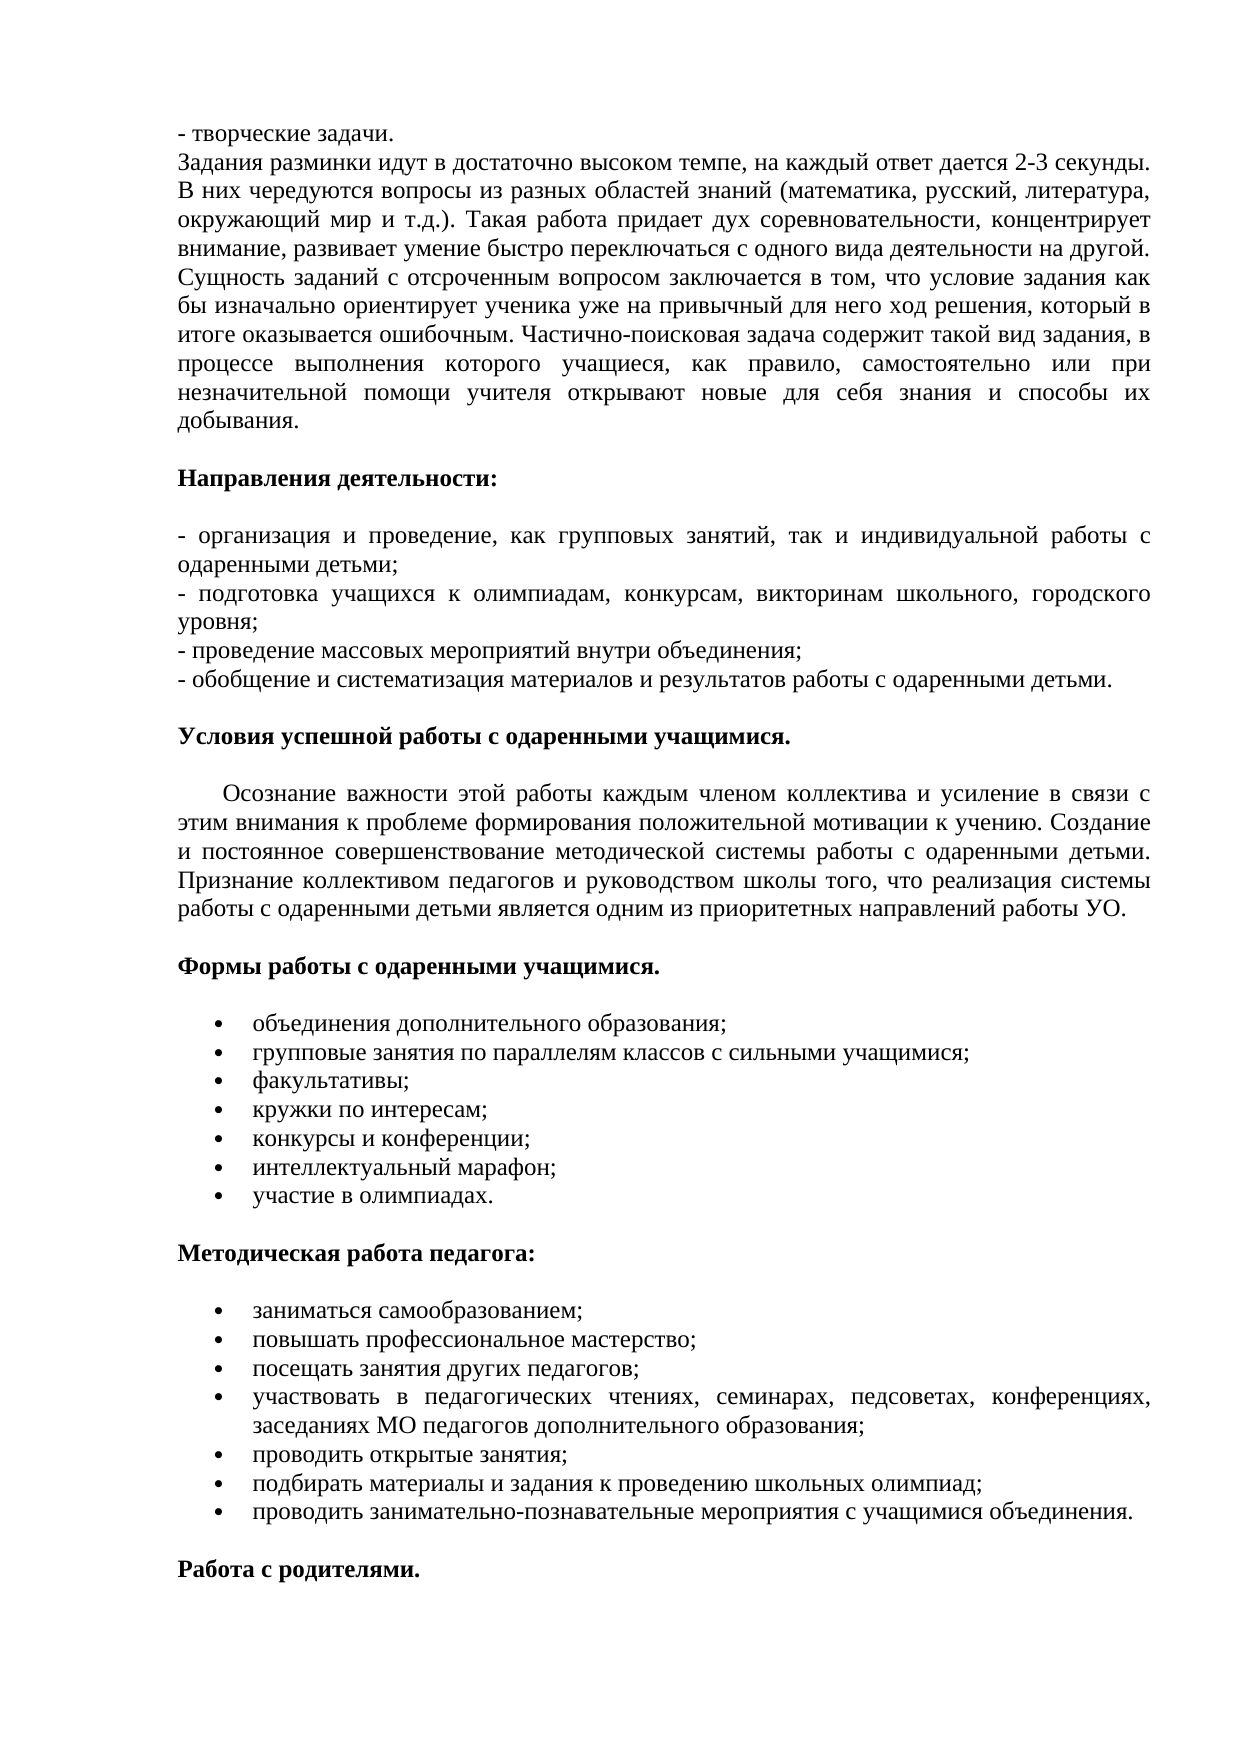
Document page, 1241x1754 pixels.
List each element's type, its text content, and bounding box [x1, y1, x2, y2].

list проводить открытые занятия; [215, 1439, 1152, 1468]
text Задания разминки идут в достаточно высоком темпе, на каждый ответ дается 2-3 секунды. В них чередуются вопросы из разных областей знаний (математика, русский, литература, окружающий мир и т.д.). Такая работа придает дух соревновательности, концентрирует внимание, развивает умение быстро переключаться с одного вида деятельности на другой. Сущность заданий с отсроченным вопросом заключается в том, что условие задания как бы изначально ориентирует ученика уже на привычный для него ход решения, который в итоге оказывается ошибочным. Частично-поисковая задача содержит такой вид задания, в процессе выполнения которого учащиеся, как правило, самостоятельно или при незначительной помощи учителя открывают новые для себя знания и способы их добывания. [177, 147, 1152, 434]
list подбирать материалы и задания к проведению школьных олимпиад; [215, 1468, 1152, 1496]
list объединения дополнительного образования; [215, 1008, 1152, 1037]
list факультативы; [215, 1066, 1152, 1094]
list групповые занятия по параллелям классов с сильными учащимися; [215, 1037, 1152, 1066]
list участие в олимпиадах. [215, 1181, 1152, 1209]
list проводить занимательно-познавательные мероприятия с учащимися объединения. [215, 1496, 1152, 1525]
text Осознание важности этой работы каждым членом коллектива и усиление в связи с этим внимания к проблеме формирования положительной мотивации к учению. Создание и постоянное совершенствование методической системы работы с одаренными детьми. Признание коллективом педагогов и руководством школы того, что реализация системы работы с одаренными детьми является одним из приоритетных направлений работы УО. [177, 778, 1152, 922]
text Методическая работа педагога: [177, 1238, 1152, 1267]
text Работа с родителями. [177, 1554, 1152, 1582]
text Направления деятельности: [177, 463, 1152, 492]
text - проведение массовых мероприятий внутри объединения; [177, 635, 1152, 664]
list повышать профессиональное мастерство; [215, 1324, 1152, 1353]
list заниматься самообразованием; [215, 1295, 1152, 1324]
list участвовать в педагогических чтениях, семинарах, педсоветах, конференциях, заседаниях МО педагогов дополнительного образования; [215, 1381, 1152, 1439]
text - обобщение и систематизация материалов и результатов работы с одаренными детьми. [177, 664, 1152, 693]
list кружки по интересам; [215, 1094, 1152, 1123]
text - творческие задачи. [177, 118, 1152, 147]
list конкурсы и конференции; [215, 1123, 1152, 1152]
text Условия успешной работы с одаренными учащимися. [177, 721, 1152, 750]
text - подготовка учащихся к олимпиадам, конкурсам, викторинам школьного, городского уровня; [177, 578, 1152, 635]
text Формы работы с одаренными учащимися. [177, 951, 1152, 979]
list интеллектуальный марафон; [215, 1152, 1152, 1181]
list посещать занятия других педагогов; [215, 1353, 1152, 1381]
text - организация и проведение, как групповых занятий, так и индивидуальной работы с одаренными детьми; [177, 520, 1152, 578]
